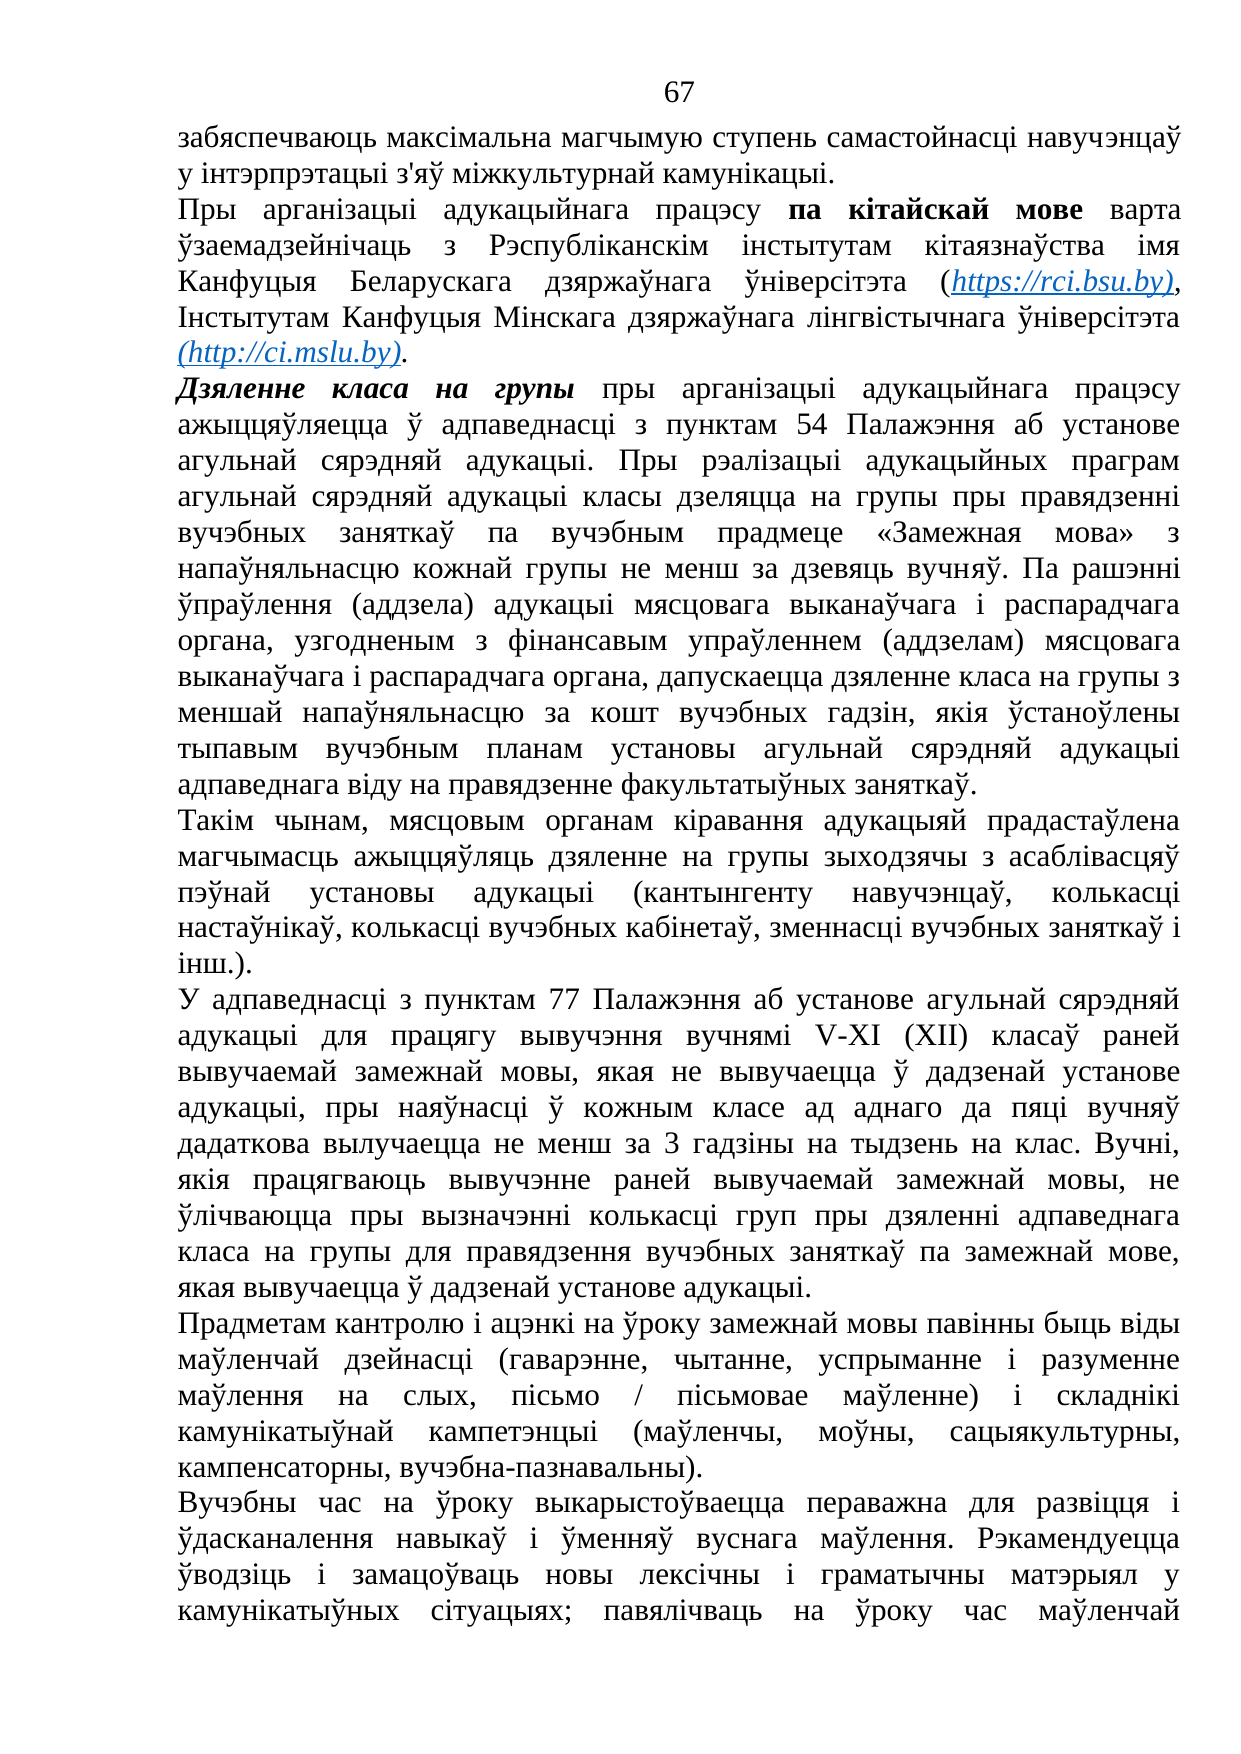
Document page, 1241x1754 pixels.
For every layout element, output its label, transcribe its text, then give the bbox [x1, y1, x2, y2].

text Дзяленне класа на групы пры арганізацыі адукацыйнага працэсу ажыццяўляецца ў адпаведнасці з пунктам 54 Палажэння аб установе агульнай сярэдняй адукацыі. Пры рэалізацыі адукацыйных праграм агульнай сярэдняй адукацыі класы дзеляцца на групы пры правядзенні вучэбных заняткаў па вучэбным прадмеце «Замежная мова» з напаўняльнасцю кожнай групы не менш за дзевяць вучняў. Па рашэнні ўпраўлення (аддзела) адукацыі мясцовага выканаўчага і распарадчага органа, узгодненым з фінансавым упраўленнем (аддзелам) мясцовага выканаўчага і распарадчага органа, дапускаецца дзяленне класа на групы з меншай напаўняльнасцю за кошт вучэбных гадзін, якія ўстаноўлены тыпавым вучэбным планам установы агульнай сярэдняй адукацыі адпаведнага віду на правядзенне факультатыўных заняткаў. [177, 370, 1181, 801]
text У адпаведнасці з пунктам 77 Палажэння аб установе агульнай сярэдняй адукацыі для працягу вывучэння вучнямі V-XI (XII) класаў раней вывучаемай замежнай мовы, якая не вывучаецца ў дадзенай установе адукацыі, пры наяўнасці ў кожным класе ад аднаго да пяці вучняў дадаткова вылучаецца не менш за 3 гадзіны на тыдзень на клас. Вучні, якія працягваюць вывучэнне раней вывучаемай замежнай мовы, не ўлічваюцца пры вызначэнні колькасці груп пры дзяленні адпаведнага класа на групы для правядзення вучэбных заняткаў па замежнай мове, якая вывучаецца ў дадзенай установе адукацыі. [177, 981, 1181, 1304]
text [177, 1484, 1181, 1627]
text Прадметам кантролю і ацэнкі на ўроку замежнай мовы павінны быць віды маўленчай дзейнасці (гаварэнне, чытанне, успрыманне і разуменне маўлення на слых, пісьмо / пісьмовае маўленне) і складнікі камунікатыўнай кампетэнцыі (маўленчы, моўны, сацыякультурны, кампенсаторны, вучэбна-пазнавальны). [177, 1304, 1181, 1484]
text Такім чынам, мясцовым органам кіравання адукацыяй прадастаўлена магчымасць ажыццяўляць дзяленне на групы зыходзячы з асаблівасцяў пэўнай установы адукацыі (кантынгенту навучэнцаў, колькасці настаўнікаў, колькасці вучэбных кабінетаў, зменнасці вучэбных заняткаў і інш.). [177, 801, 1181, 981]
text Пры арганізацыі адукацыйнага працэсу па кітайскай мове варта ўзаемадзейнічаць з Рэспубліканскім інстытутам кітаязнаўства імя Канфуцыя Беларускага дзяржаўнага ўніверсітэта (https://rci.bsu.by), Інстытутам Канфуцыя Мінскага дзяржаўнага лінгвістычнага ўніверсітэта (http://ci.mslu.by). [177, 190, 1181, 370]
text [177, 118, 1181, 190]
